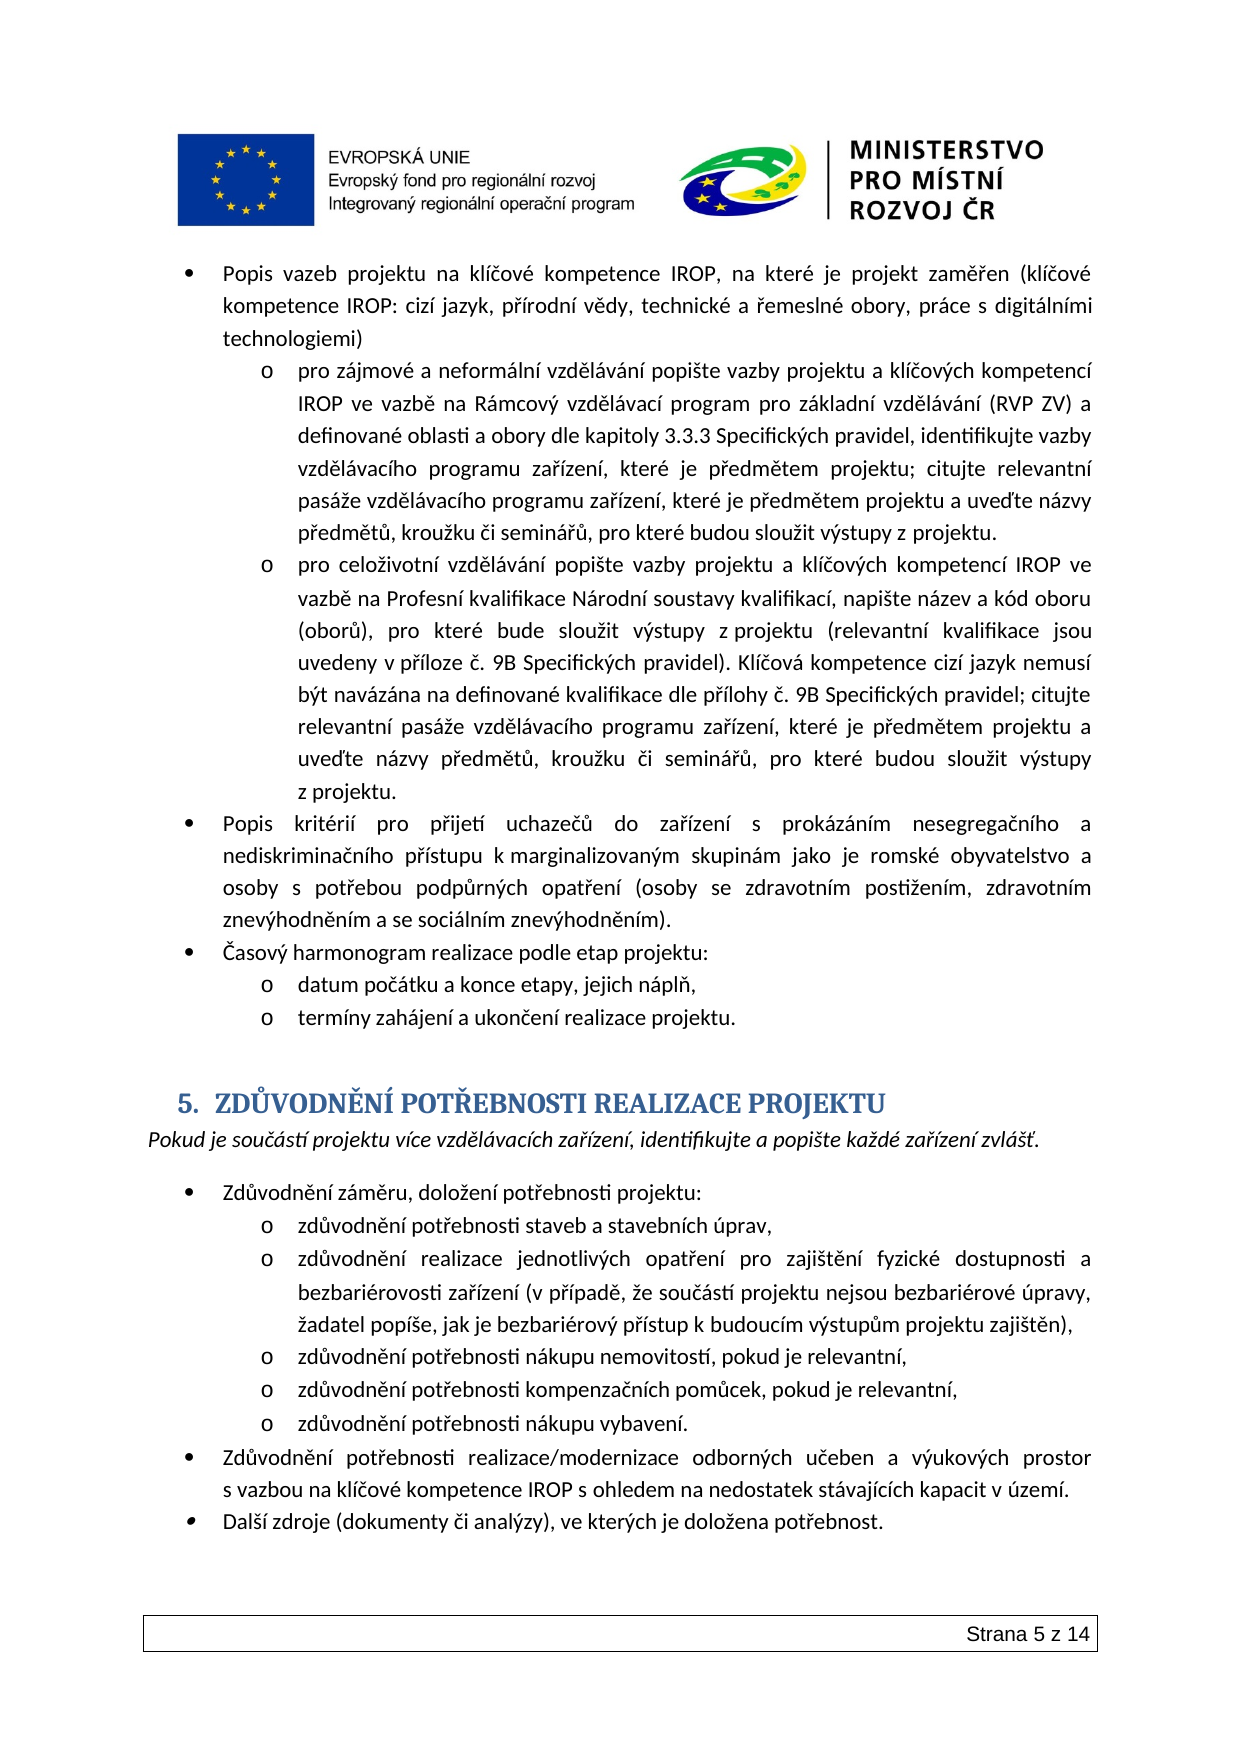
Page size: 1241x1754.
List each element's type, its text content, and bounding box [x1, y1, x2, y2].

list Další zdroje (dokumenty či analýzy), ve kterých je doložena potřebnost. [185, 1507, 1093, 1535]
text Pokud je součástí projektu více vzdělávacích zařízení, identifikujte a popište každé zařízení zvlášť. [148, 1126, 1093, 1153]
subtitle ZDŮVODNĚNÍ POTŘEBNOSTI REALIZACE PROJEKTU [177, 1087, 1093, 1121]
list termíny zahájení a ukončení realizace projektu. [260, 1003, 1093, 1033]
picture [147, 102, 1073, 256]
list pro zájmové a neformální vzdělávání popište vazby projektu a klíčových kompetencí IROP ve vazbě na Rámcový vzdělávací program pro základní vzdělávání (RVP ZV) a definované oblasti a obory dle kapitoly 3.3.3 Specifických pravidel, identifikujte vazby vzdělávacího programu zařízení, které je předmětem projektu; citujte relevantní pasáže vzdělávacího programu zařízení, které je předmětem projektu a uveďte názvy předmětů, kroužku či seminářů, pro které budou sloužit výstupy z projektu. [260, 356, 1093, 546]
list Popis kritérií pro přijetí uchazečů do zařízení s prokázáním nesegregačního a nediskriminačního přístupu k marginalizovaným skupinám jako je romské obyvatelstvo a osoby s potřebou podpůrných opatření (osoby se zdravotním postižením, zdravotním znevýhodněním a se sociálním znevýhodněním). [185, 809, 1093, 933]
list datum počátku a konce etapy, jejich náplň, [260, 970, 1093, 999]
list zdůvodnění realizace jednotlivých opatření pro zajištění fyzické dostupnosti a bezbariérovosti zařízení (v případě, že součástí projektu nejsou bezbariérové úpravy, žadatel popíše, jak je bezbariérový přístup k budoucím výstupům projektu zajištěn), [260, 1244, 1093, 1338]
list zdůvodnění potřebnosti kompenzačních pomůcek, pokud je relevantní, [260, 1376, 1093, 1405]
list Zdůvodnění záměru, doložení potřebnosti projektu: [185, 1178, 1093, 1207]
list Časový harmonogram realizace podle etap projektu: [185, 938, 1093, 966]
list Zdůvodnění potřebnosti realizace/modernizace odborných učeben a výukových prostor s vazbou na klíčové kompetence IROP s ohledem na nedostatek stávajících kapacit v území. [185, 1443, 1093, 1503]
list zdůvodnění potřebnosti nákupu vybavení. [260, 1409, 1093, 1438]
list Popis vazeb projektu na klíčové kompetence IROP, na které je projekt zaměřen (klíčové kompetence IROP: cizí jazyk, přírodní vědy, technické a řemeslné obory, práce s digitálními technologiemi) [185, 148, 1093, 352]
list zdůvodnění potřebnosti nákupu nemovitostí, pokud je relevantní, [260, 1342, 1093, 1371]
list pro celoživotní vzdělávání popište vazby projektu a klíčových kompetencí IROP ve vazbě na Profesní kvalifikace Národní soustavy kvalifikací, napište název a kód oboru (oborů), pro které bude sloužit výstupy z projektu (relevantní kvalifikace jsou uvedeny v příloze č. 9B Specifických pravidel). Klíčová kompetence cizí jazyk nemusí být navázána na definované kvalifikace dle přílohy č. 9B Specifických pravidel; citujte relevantní pasáže vzdělávacího programu zařízení, které je předmětem projektu a uveďte názvy předmětů, kroužku či seminářů, pro které budou sloužit výstupy z projektu. [260, 550, 1093, 805]
list zdůvodnění potřebnosti staveb a stavebních úprav, [260, 1211, 1093, 1240]
